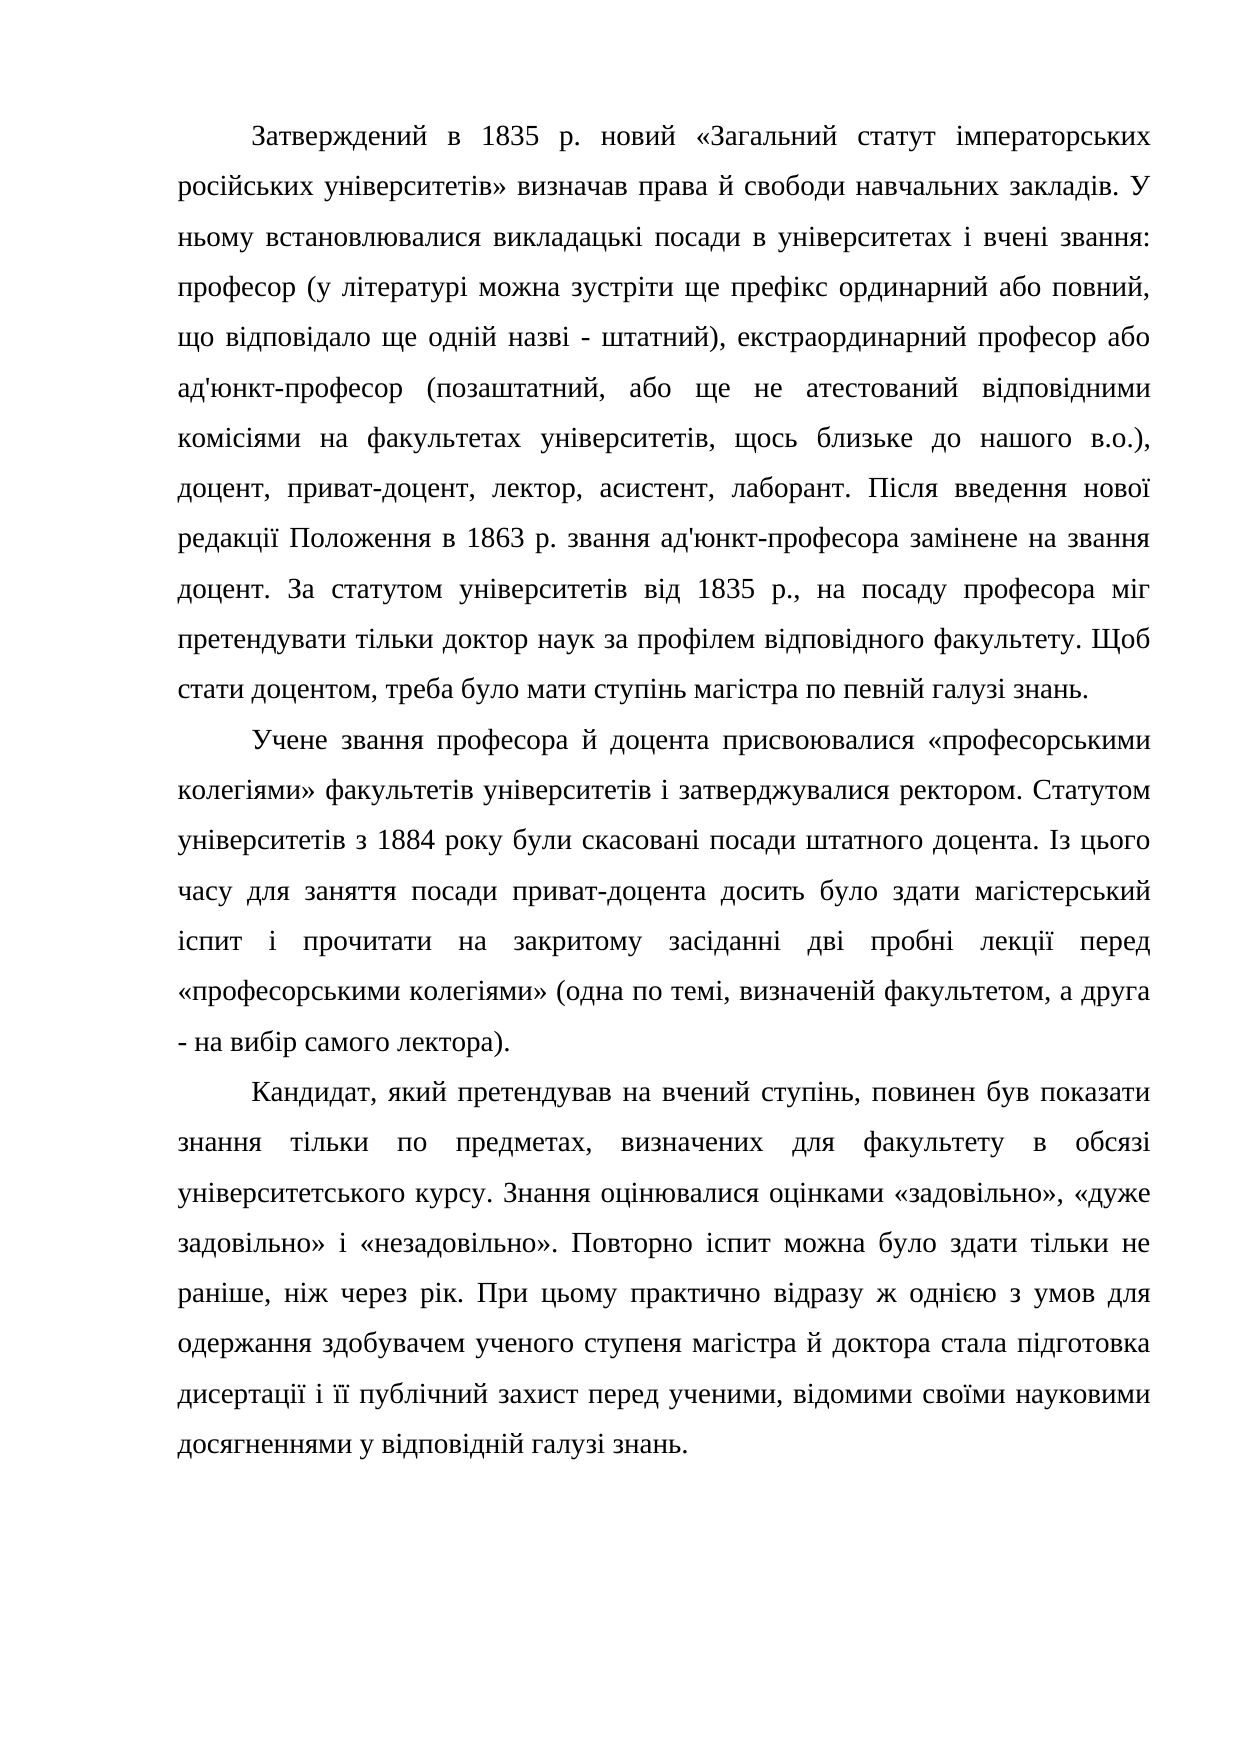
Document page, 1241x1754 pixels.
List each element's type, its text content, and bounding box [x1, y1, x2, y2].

text Кандидат, який претендував на вчений ступінь, повинен був показати знання тільки по предметах, визначених для факультету в обсязі університетського курсу. Знання оцінювалися оцінками «задовільно», «дуже задовільно» і «незадовільно». Повторно іспит можна було здати тільки не раніше, ніж через рік. При цьому практично відразу ж однією з умов для одержання здобувачем ученого ступеня магістра й доктора стала підготовка дисертації і її публічний захист перед ученими, відомими своїми науковими досягненнями у відповідній галузі знань. [177, 1074, 1152, 1460]
text Затверждений в 1835 р. новий «Загальний статут імператорських російських університетів» визначав права й свободи навчальних закладів. У ньому встановлювалися викладацькі посади в університетах і вчені звання: професор (у літературі можна зустріти ще префікс ординарний або повний, що відповідало ще одній назві - штатний), екстраординарний професор або ад'юнкт-професор (позаштатний, або ще не атестований відповідними комісіями на факультетах університетів, щось близьке до нашого в.о.), доцент, приват-доцент, лектор, асистент, лаборант. Після введення нової редакції Положення в 1863 р. звання ад'юнкт-професора замінене на звання доцент. За статутом університетів від 1835 р., на посаду професора міг претендувати тільки доктор наук за профілем відповідного факультету. Щоб стати доцентом, треба було мати ступінь магістра по певній галузі знань. [177, 118, 1152, 705]
text Учене звання професора й доцента присвоювалися «професорськими колегіями» факультетів університетів і затверджувалися ректором. Статутом університетів з 1884 року були скасовані посади штатного доцента. Із цього часу для заняття посади приват-доцента досить було здати магістерський іспит і прочитати на закритому засіданні дві пробні лекції перед «професорськими колегіями» (одна по темі, визначеній факультетом, а друга - на вибір самого лектора). [177, 722, 1152, 1057]
